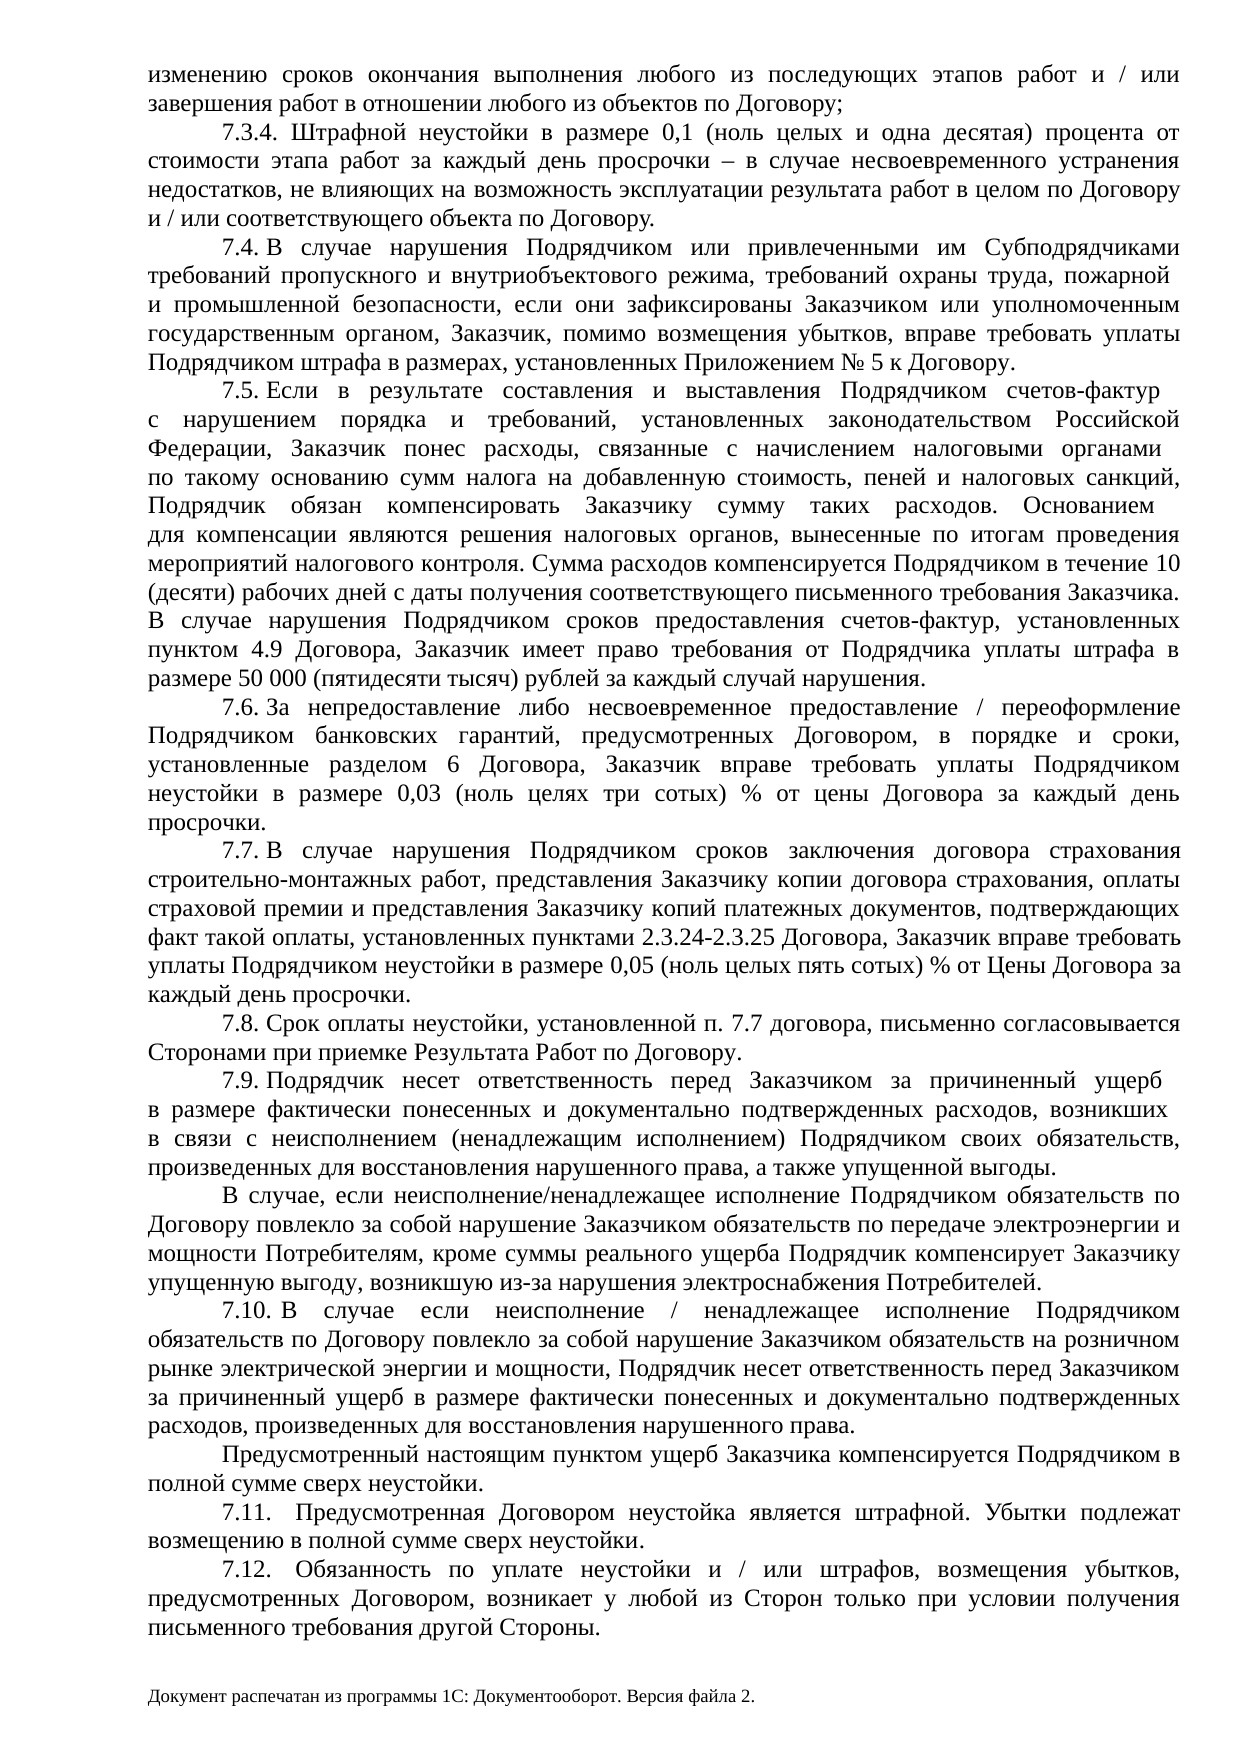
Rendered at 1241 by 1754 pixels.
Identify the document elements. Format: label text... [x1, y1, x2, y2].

text В случае, если неисполнение/ненадлежащее исполнение Подрядчиком обязательств по Договору повлекло за собой нарушение Заказчиком обязательств по передаче электроэнергии и мощности Потребителям, кроме суммы реального ущерба Подрядчик компенсирует Заказчику упущенную выгоду, возникшую из-за нарушения электроснабжения Потребителей. [148, 1180, 1181, 1295]
list В случае нарушения Подрядчиком сроков заключения договора страхования строительно-монтажных работ, представления Заказчику копии договора страхования, оплаты страховой премии и представления Заказчику копий платежных документов, подтверждающих факт такой оплаты, установленных пунктами 2.3.24-2.3.25 Договора, Заказчик вправе требовать уплаты Подрядчиком неустойки в размере 0,05 (ноль целых пять сотых) % от Цены Договора за каждый день просрочки. [148, 835, 1181, 1008]
text Предусмотренный настоящим пунктом ущерб Заказчика компенсируется Подрядчиком в полной сумме сверх неустойки. [148, 1439, 1181, 1497]
list Если в результате составления и выставления Подрядчиком счетов-фактур с нарушением порядка и требований, установленных законодательством Российской Федерации, Заказчик понес расходы, связанные с начислением налоговыми органами по такому основанию сумм налога на добавленную стоимость, пеней и налоговых санкций, Подрядчик обязан компенсировать Заказчику сумму таких расходов. Основанием для компенсации являются решения налоговых органов, вынесенные по итогам проведения мероприятий налогового контроля. Сумма расходов компенсируется Подрядчиком в течение 10 (десяти) рабочих дней с даты получения соответствующего письменного требования Заказчика. В случае нарушения Подрядчиком сроков предоставления счетов-фактур, установленных пунктом 4.9 Договора, Заказчик имеет право требования от Подрядчика уплаты штрафа в размере 50 000 (пятидесяти тысяч) рублей за каждый случай нарушения. [148, 375, 1181, 692]
list За непредоставление либо несвоевременное предоставление / переоформление Подрядчиком банковских гарантий, предусмотренных Договором, в порядке и сроки, установленные разделом 6 Договора, Заказчик вправе требовать уплаты Подрядчиком неустойки в размере 0,03 (ноль целях три сотых) % от цены Договора за каждый день просрочки. [148, 692, 1181, 835]
list Срок оплаты неустойки, установленной п. 7.7 договора, письменно согласовывается Сторонами при приемке Результата Работ по Договору. [148, 1008, 1181, 1065]
list В случае нарушения Подрядчиком или привлеченными им Субподрядчиками требований пропускного и внутриобъектового режима, требований охраны труда, пожарной и промышленной безопасности, если они зафиксированы Заказчиком или уполномоченным государственным органом, Заказчик, помимо возмещения убытков, вправе требовать уплаты Подрядчиком штрафа в размерах, установленных Приложением № 5 к Договору. [148, 232, 1181, 375]
list Обязанность по уплате неустойки и / или штрафов, возмещения убытков, предусмотренных Договором, возникает у любой из Сторон только при условии получения письменного требования другой Стороны. [148, 1554, 1181, 1640]
list Подрядчик несет ответственность перед Заказчиком за причиненный ущерб в размере фактически понесенных и документально подтвержденных расходов, возникших в связи с неисполнением (ненадлежащим исполнением) Подрядчиком своих обязательств, произведенных для восстановления нарушенного права, а также упущенной выгоды. [148, 1065, 1181, 1180]
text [148, 59, 1181, 117]
list В случае если неисполнение / ненадлежащее исполнение Подрядчиком обязательств по Договору повлекло за собой нарушение Заказчиком обязательств на розничном рынке электрической энергии и мощности, Подрядчик несет ответственность перед Заказчиком за причиненный ущерб в размере фактически понесенных и документально подтвержденных расходов, произведенных для восстановления нарушенного права. [148, 1295, 1181, 1439]
text 7.3.4. Штрафной неустойки в размере 0,1 (ноль целых и одна десятая) процента от стоимости этапа работ за каждый день просрочки – в случае несвоевременного устранения недостатков, не влияющих на возможность эксплуатации результата работ в целом по Договору и / или соответствующего объекта по Договору. [148, 117, 1181, 232]
list Предусмотренная Договором неустойка является штрафной. Убытки подлежат возмещению в полной сумме сверх неустойки. [148, 1497, 1181, 1554]
